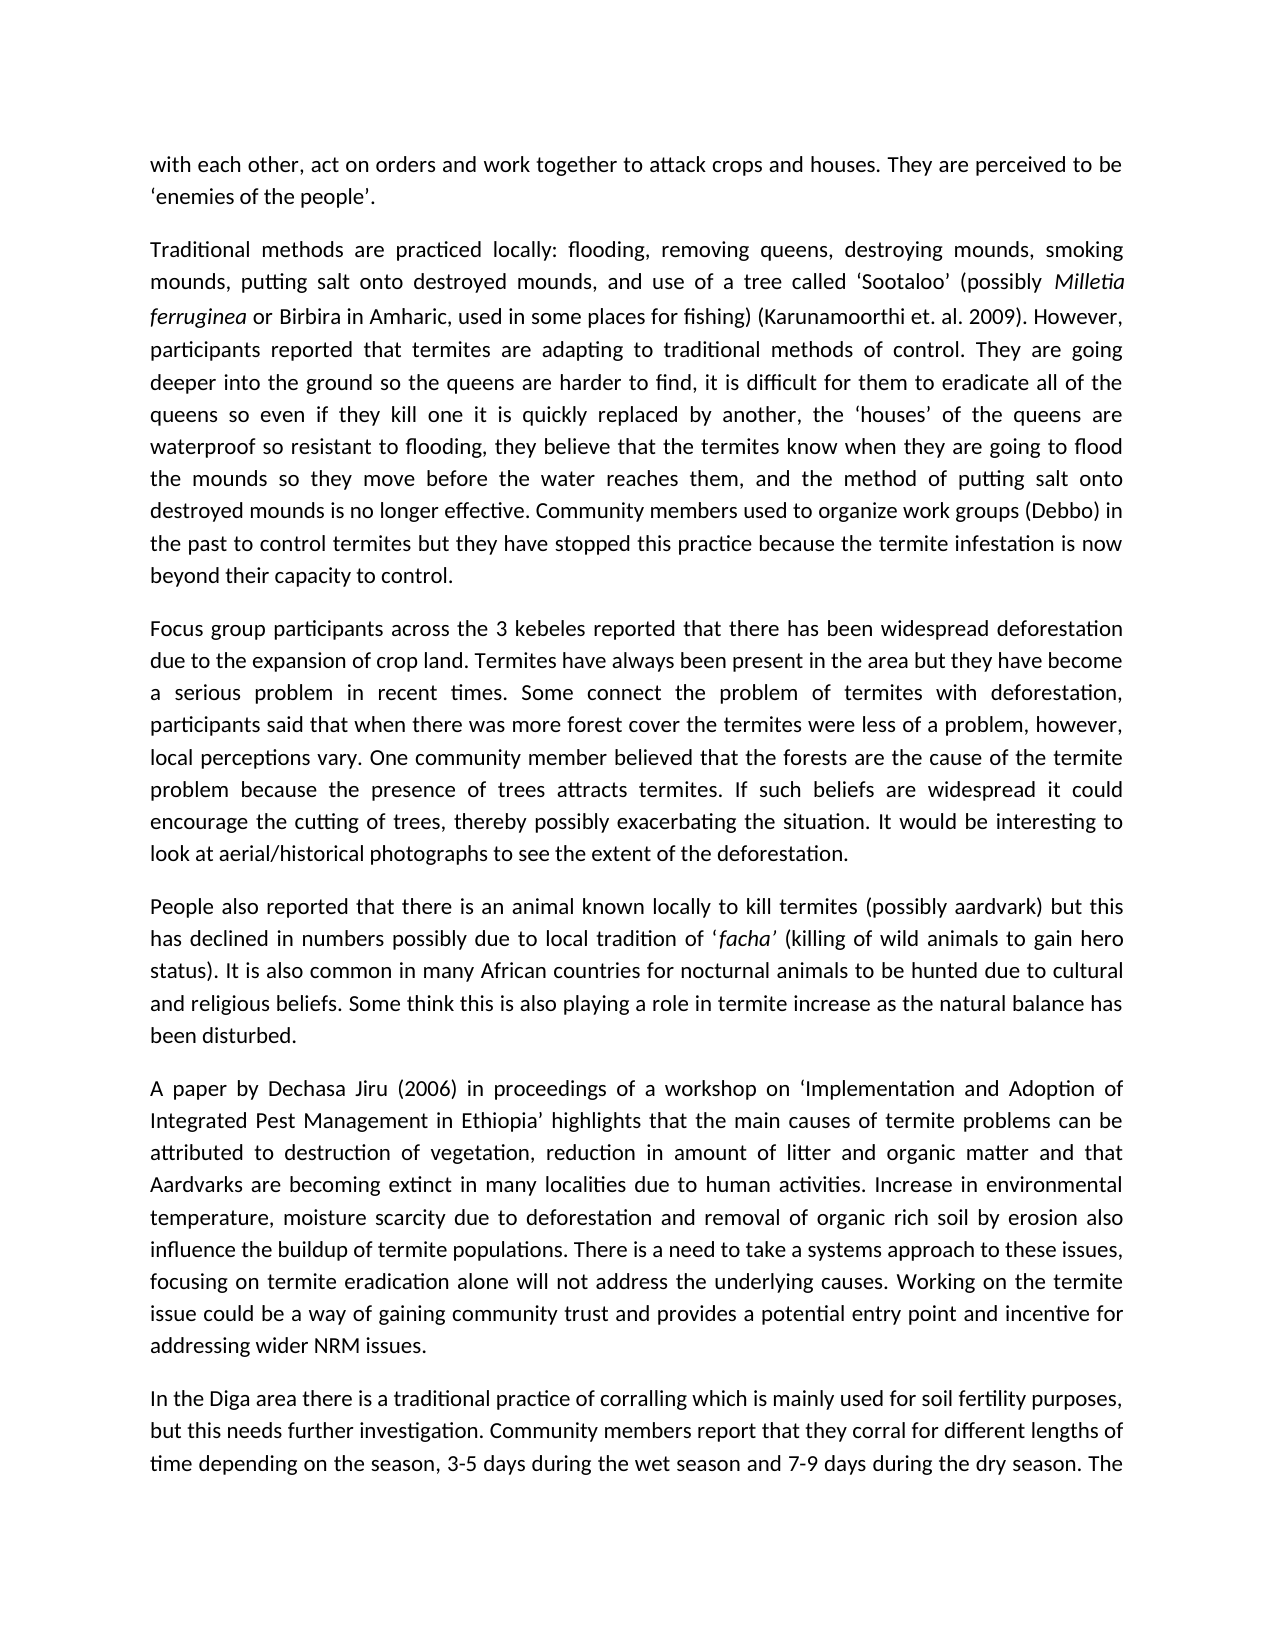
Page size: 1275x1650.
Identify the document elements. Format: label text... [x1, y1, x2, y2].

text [150, 1384, 1125, 1477]
text People also reported that there is an animal known locally to kill termites (possibly aardvark) but this has declined in numbers possibly due to local tradition of ‘facha’ (killing of wild animals to gain hero status). It is also common in many African countries for nocturnal animals to be hunted due to cultural and religious beliefs. Some think this is also playing a role in termite increase as the natural balance has been disturbed. [150, 892, 1125, 1049]
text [150, 150, 1125, 210]
text Focus group participants across the 3 kebeles reported that there has been widespread deforestation due to the expansion of crop land. Termites have always been present in the area but they have become a serious problem in recent times. Some connect the problem of termites with deforestation, participants said that when there was more forest cover the termites were less of a problem, however, local perceptions vary. One community member believed that the forests are the cause of the termite problem because the presence of trees attracts termites. If such beliefs are widespread it could encourage the cutting of trees, thereby possibly exacerbating the situation. It would be interesting to look at aerial/historical photographs to see the extent of the deforestation. [150, 614, 1125, 867]
text Traditional methods are practiced locally: flooding, removing queens, destroying mounds, smoking mounds, putting salt onto destroyed mounds, and use of a tree called ‘Sootaloo’ (possibly Milletia ferruginea or Birbira in Amharic, used in some places for fishing) (Karunamoorthi et. al. 2009). However, participants reported that termites are adapting to traditional methods of control. They are going deeper into the ground so the queens are harder to find, it is difficult for them to eradicate all of the queens so even if they kill one it is quickly replaced by another, the ‘houses’ of the queens are waterproof so resistant to flooding, they believe that the termites know when they are going to flood the mounds so they move before the water reaches them, and the method of putting salt onto destroyed mounds is no longer effective. Community members used to organize work groups (Debbo) in the past to control termites but they have stopped this practice because the termite infestation is now beyond their capacity to control. [150, 235, 1125, 589]
text A paper by Dechasa Jiru (2006) in proceedings of a workshop on ‘Implementation and Adoption of Integrated Pest Management in Ethiopia’ highlights that the main causes of termite problems can be attributed to destruction of vegetation, reduction in amount of litter and organic matter and that Aardvarks are becoming extinct in many localities due to human activities. Increase in environmental temperature, moisture scarcity due to deforestation and removal of organic rich soil by erosion also influence the buildup of termite populations. There is a need to take a systems approach to these issues, focusing on termite eradication alone will not address the underlying causes. Working on the termite issue could be a way of gaining community trust and provides a potential entry point and incentive for addressing wider NRM issues. [150, 1074, 1125, 1359]
